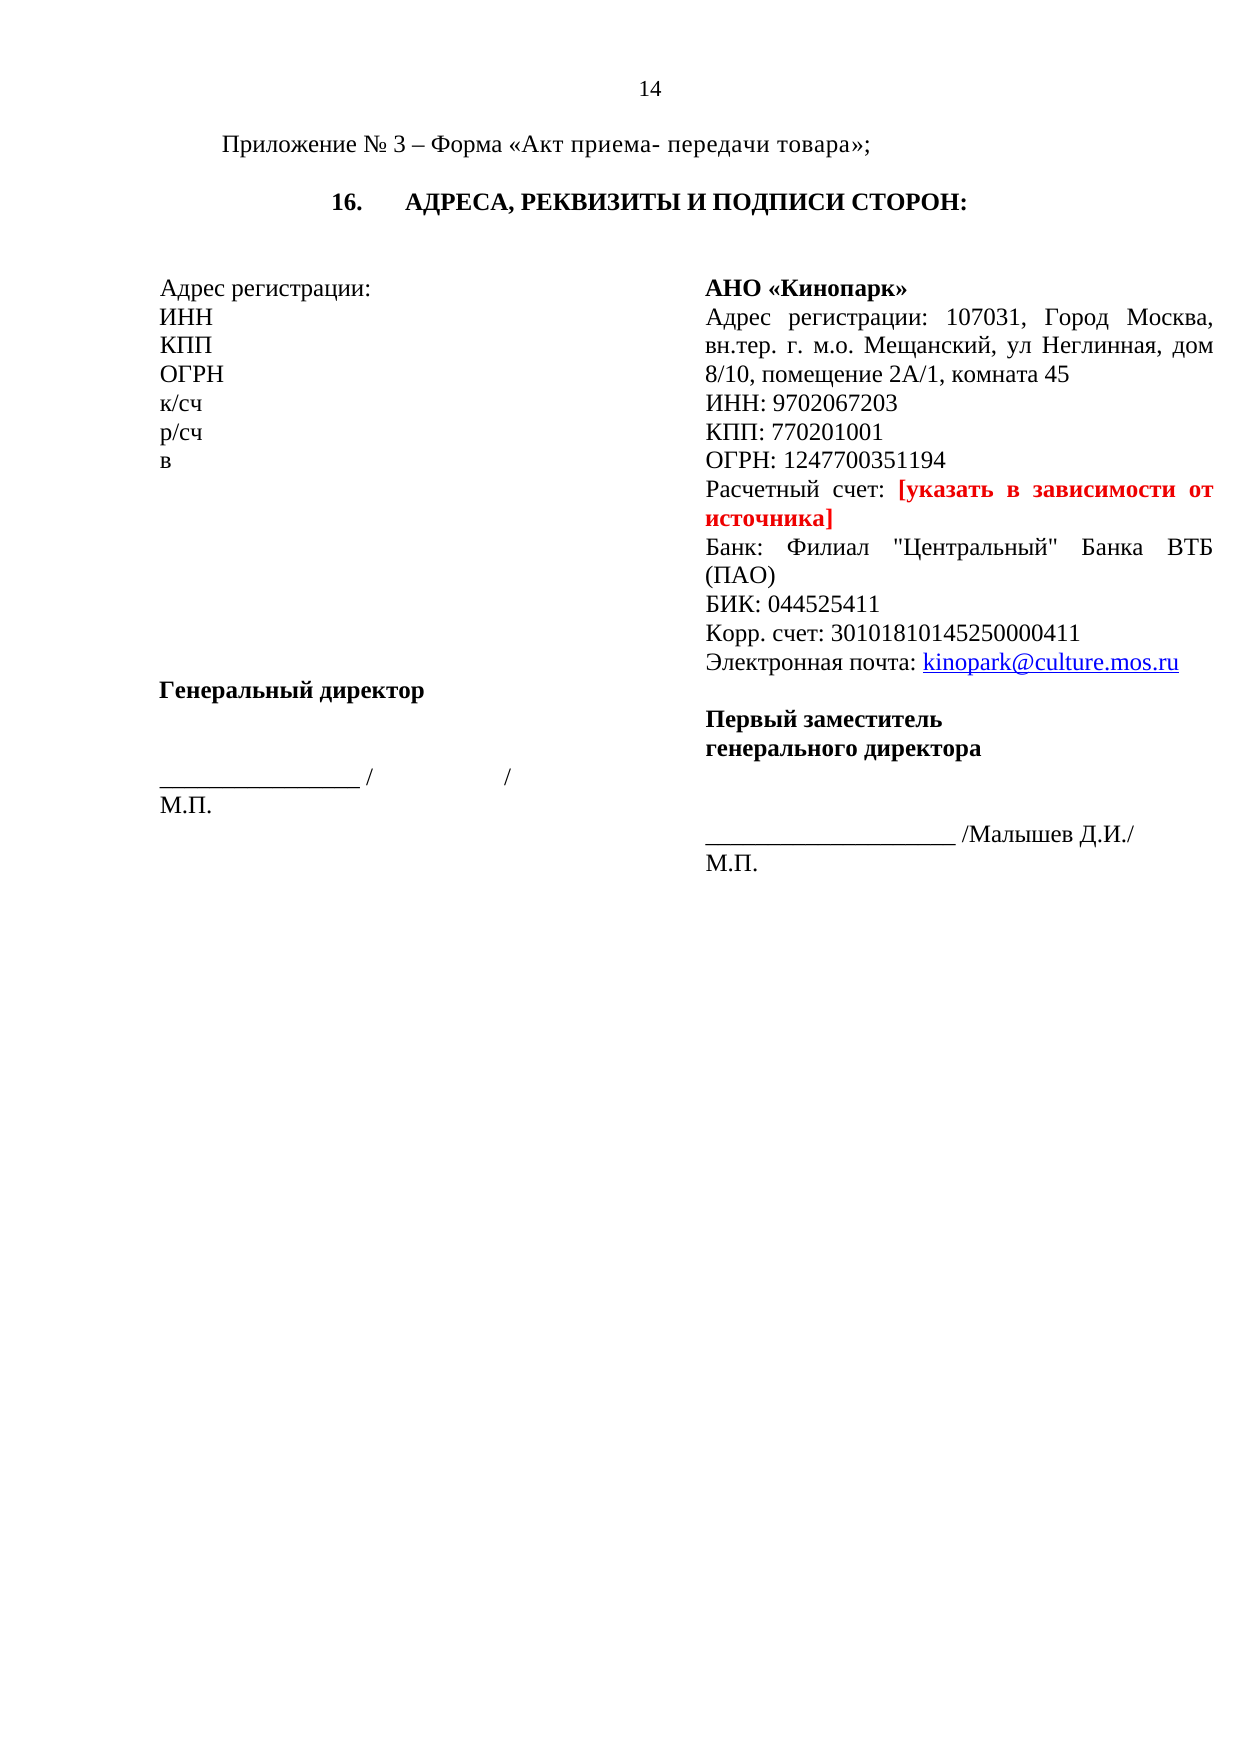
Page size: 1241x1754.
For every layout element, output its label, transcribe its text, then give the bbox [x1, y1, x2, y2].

text Приложение № 3 – Форма «Акт приема- передачи товара»; [148, 129, 1152, 158]
table_header АНО «Кинопарк» Адрес регистрации: 107031, Город Москва, вн.тер. г. м.о. Мещанский, ул Неглинная, дом 8/10, помещение 2А/1, комната 45 ИНН: 9702067203 КПП: 770201001 ОГРН: 1247700351194 Расчетный счет: [указать в зависимости от источника] Банк: Филиал "Центральный" Банка ВТБ (ПАО) БИК: 044525411 Корр. счет: 30101810145250000411 Электронная почта: kinopark@culture.mos.ru Первый заместитель генерального директора ____________________ /Малышев Д.И./ М.П. [694, 273, 1225, 1308]
table_header Адрес регистрации: ИНН КПП ОГРН к/сч р/сч в Генеральный директор ________________ / / М.П. [148, 273, 693, 1308]
list АДРЕСА, РЕКВИЗИТЫ И ПОДПИСИ СТОРОН: [148, 187, 1152, 216]
